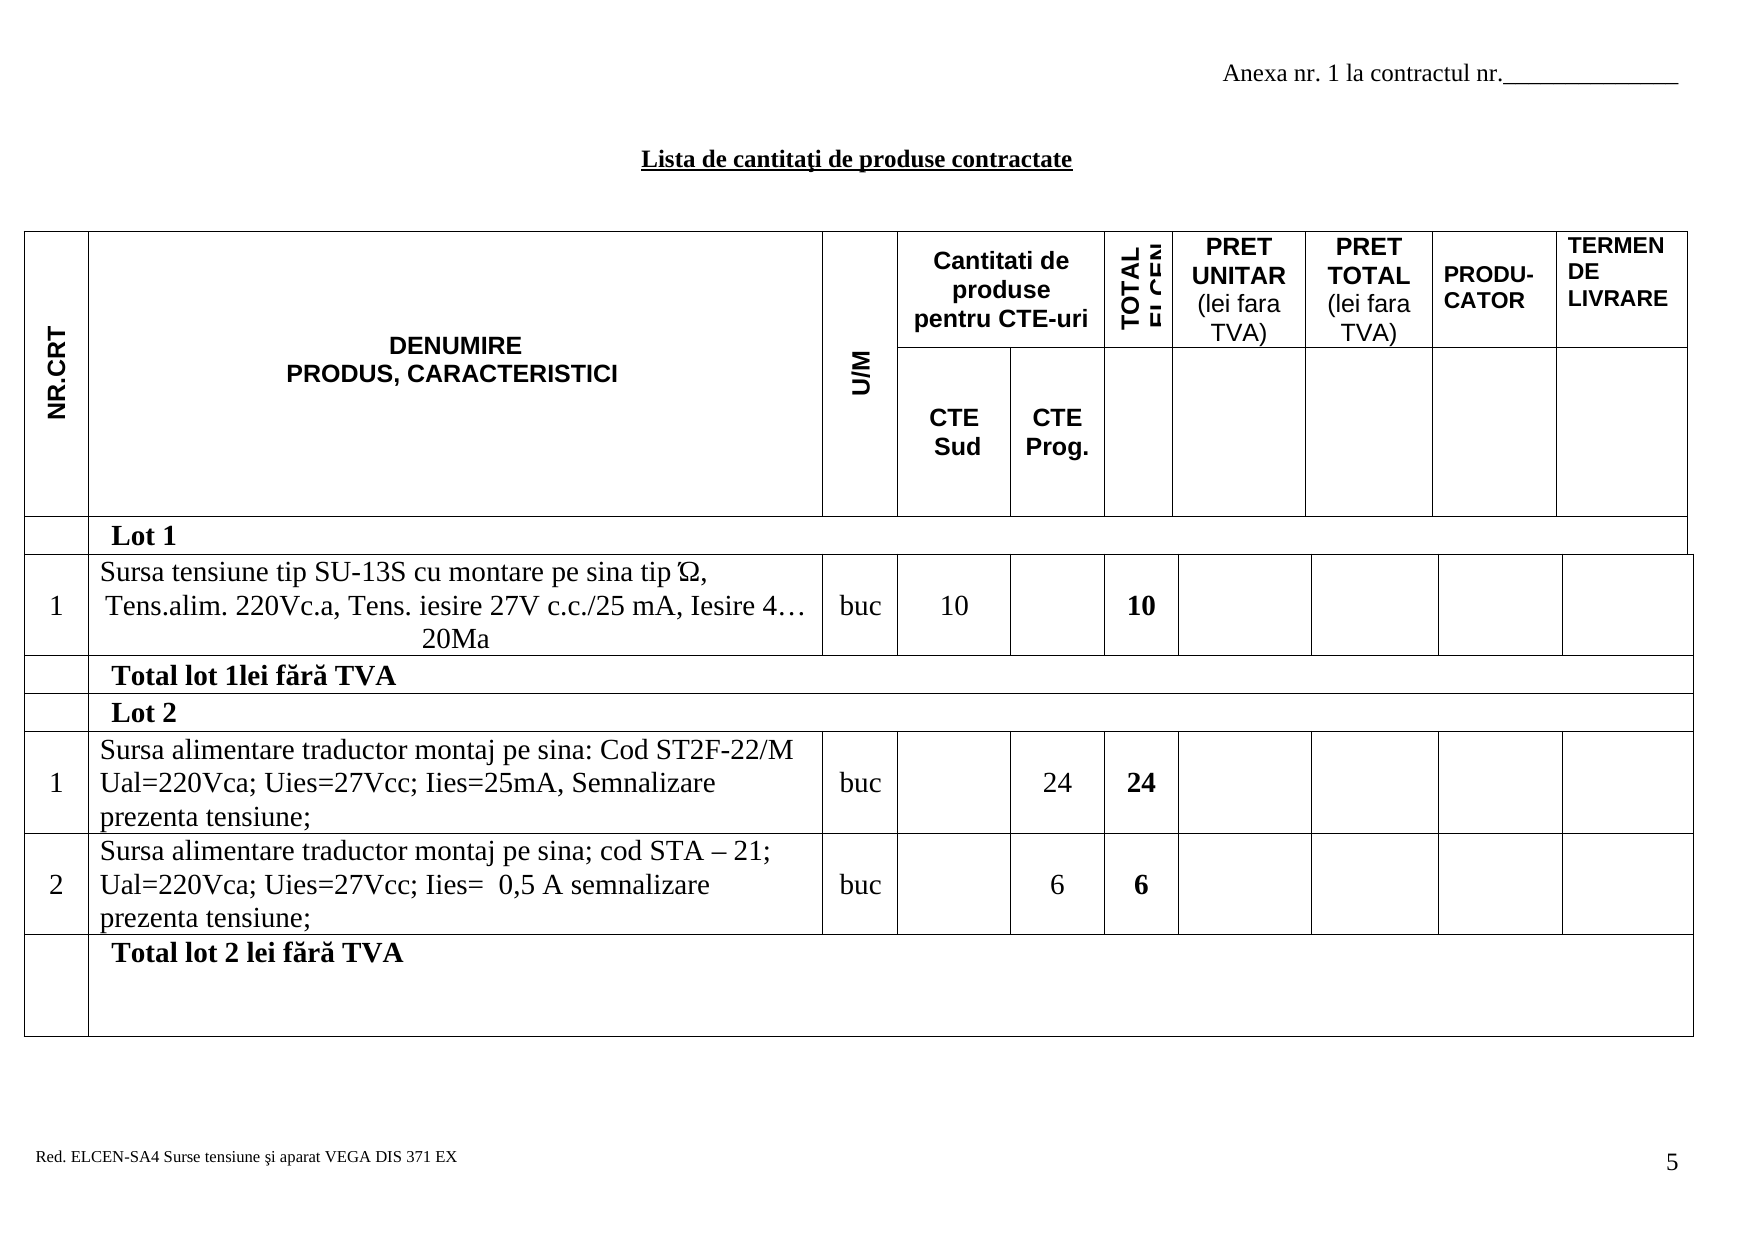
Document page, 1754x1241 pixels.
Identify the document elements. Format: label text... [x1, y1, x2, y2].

table_cell [1179, 834, 1311, 934]
table_cell Lot 1 [89, 517, 1687, 553]
table_cell [25, 656, 88, 693]
table_cell [1563, 732, 1693, 832]
table_cell [1312, 732, 1438, 832]
table_cell buc [823, 732, 897, 832]
table_header DENUMIRE PRODUS, CARACTERISTICI [89, 232, 822, 516]
table_cell 10 [898, 555, 1010, 655]
table_cell [1439, 834, 1562, 934]
table_cell CTE Prog. [1011, 348, 1104, 516]
table_header U/M [823, 232, 897, 516]
table_cell Sursa alimentare traductor montaj pe sina; cod STA – 21; Ual=220Vca; Uies=27Vcc; Iies= 0,5 A semnalizare prezenta tensiune; [89, 834, 822, 934]
table_cell [1563, 555, 1693, 655]
table_cell [1173, 348, 1305, 516]
table_cell 6 [1011, 834, 1104, 934]
table_cell [1179, 732, 1311, 832]
table_cell 10 [1105, 555, 1178, 655]
table_cell [1433, 348, 1556, 516]
table_cell Sursa tensiune tip SU-13S cu montare pe sina tip Ώ, Tens.alim. 220Vc.a, Tens. iesire 27V c.c./25 mA, Iesire 4…20Ma [89, 555, 822, 655]
table_cell Lot 2 [89, 694, 1693, 731]
table_cell [25, 694, 88, 731]
table_cell 6 [1105, 834, 1178, 934]
table_cell [898, 732, 1010, 832]
table_cell buc [823, 834, 897, 934]
table_cell buc [823, 555, 897, 655]
text Anexa nr. 1 la contractul nr.______________ [35, 58, 1678, 87]
table_cell 1 [25, 732, 88, 832]
table_cell [1011, 555, 1104, 655]
table_cell [1557, 348, 1687, 516]
table_cell [1179, 555, 1311, 655]
table_cell [1105, 348, 1172, 516]
table_cell [1439, 732, 1562, 832]
table_header Cantitati de produse pentru CTE-uri [898, 232, 1104, 347]
table_cell Total lot 1lei fără TVA [89, 656, 1693, 693]
table_header PRET UNITAR (lei fara TVA) [1173, 232, 1305, 347]
table_cell 1 [25, 555, 88, 655]
table_cell Sursa alimentare traductor montaj pe sina: Cod ST2F-22/M Ual=220Vca; Uies=27Vcc; Iies=25mA, Semnalizare prezenta tensiune; [89, 732, 822, 832]
table_cell [1563, 834, 1693, 934]
table_cell Total lot 2 lei fără TVA [89, 935, 1693, 1036]
table_cell [1312, 834, 1438, 934]
table_cell [1439, 555, 1562, 655]
table_header TERMEN DE LIVRARE [1557, 232, 1687, 347]
table_cell [25, 935, 88, 1036]
table_header PRET TOTAL (lei fara TVA) [1306, 232, 1432, 347]
table_cell [1312, 555, 1438, 655]
table_cell CTE Sud [898, 348, 1010, 516]
table_cell [1306, 348, 1432, 516]
table_cell [898, 834, 1010, 934]
table_cell 24 [1105, 732, 1178, 832]
table_header PRODU-CATOR [1433, 232, 1556, 347]
table_cell 2 [25, 834, 88, 934]
table_header NR.CRT [25, 232, 88, 516]
text Lista de cantitaţi de produse contractate [35, 144, 1678, 173]
table_cell 24 [1011, 732, 1104, 832]
table_cell [25, 517, 88, 553]
table_header TOTAL ELCEN [1105, 232, 1172, 347]
